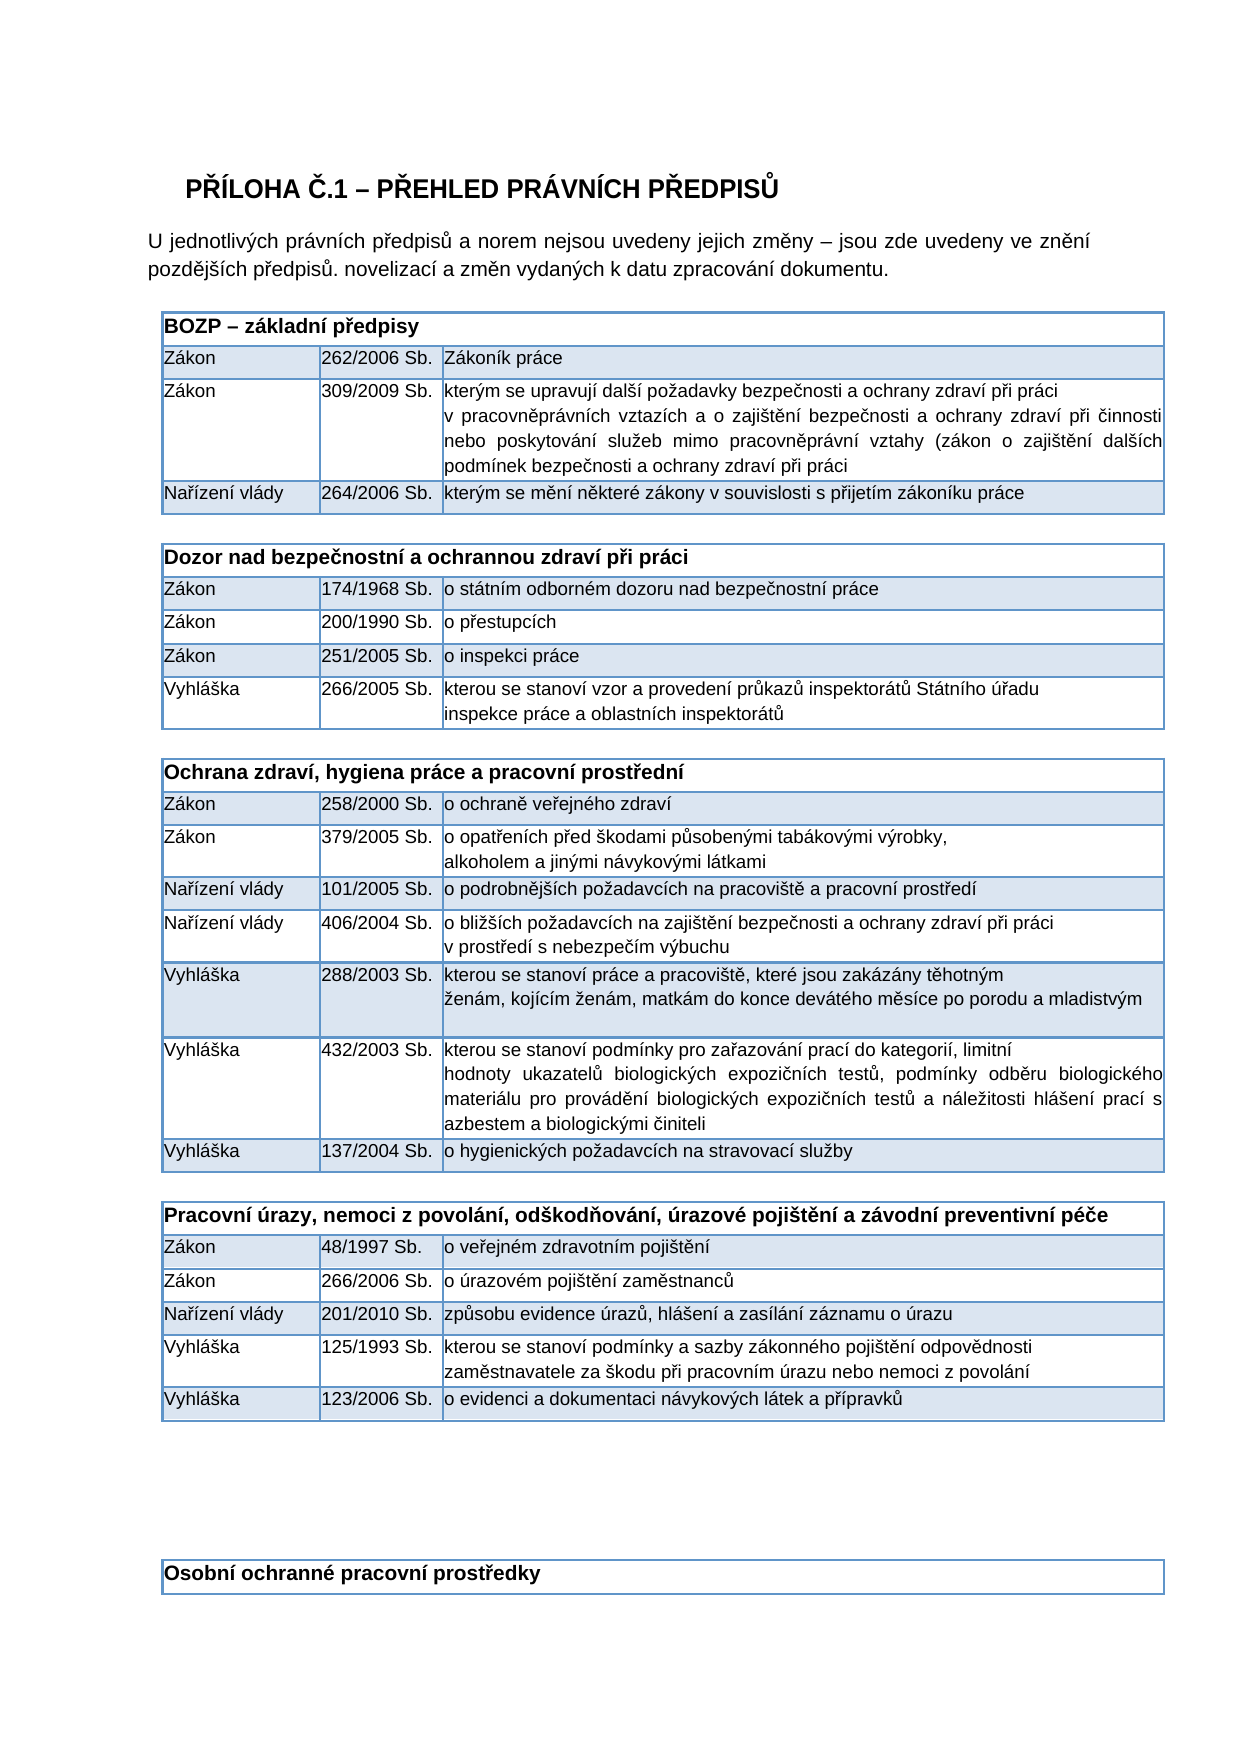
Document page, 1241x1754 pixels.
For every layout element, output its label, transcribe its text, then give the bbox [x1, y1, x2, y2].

table_cell o přestupcích [444, 611, 1163, 642]
table_cell Zákon [164, 1270, 319, 1301]
table_cell 174/1968 Sb. [321, 578, 442, 609]
table_cell Zákon [164, 380, 319, 479]
table_cell 266/2006 Sb. [321, 1270, 442, 1301]
table_cell Zákon [164, 1236, 319, 1267]
table_cell Zákon [164, 826, 319, 876]
table_header Pracovní úrazy, nemoci z povolání, odškodňování, úrazové pojištění a závodní preventivní péče [164, 1203, 1163, 1234]
table_cell kterou se stanoví vzor a provedení průkazů inspektorátů Státního úřadu inspekce práce a oblastních inspektorátů [444, 678, 1163, 728]
table_cell 288/2003 Sb. [321, 964, 442, 1036]
table_cell 200/1990 Sb. [321, 611, 442, 642]
table_cell Vyhláška [164, 1388, 319, 1419]
table_cell 251/2005 Sb. [321, 645, 442, 676]
table_cell Vyhláška [164, 1039, 319, 1138]
table_cell Zákon [164, 611, 319, 642]
subtitle Příloha č.1 – Přehled právních předpisů [185, 173, 1093, 204]
table_cell 264/2006 Sb. [321, 482, 442, 513]
table_cell Nařízení vlády [164, 878, 319, 909]
table_cell o úrazovém pojištění zaměstnanců [444, 1270, 1163, 1301]
text U jednotlivých právních předpisů a norem nejsou uvedeny jejich změny – jsou zde uvedeny ve znění pozdějších předpisů. novelizací a změn vydaných k datu zpracování dokumentu. [148, 229, 1093, 280]
table_cell o opatřeních před škodami působenými tabákovými výrobky, alkoholem a jinými návykovými látkami [444, 826, 1163, 876]
table_cell Zákon [164, 347, 319, 378]
table_cell 123/2006 Sb. [321, 1388, 442, 1419]
table_header Osobní ochranné pracovní prostředky [164, 1561, 1163, 1592]
table_cell Zákoník práce [444, 347, 1163, 378]
table_cell Vyhláška [164, 1336, 319, 1386]
table_cell kterou se stanoví podmínky pro zařazování prací do kategorií, limitní hodnoty ukazatelů biologických expozičních testů, podmínky odběru biologického materiálu pro provádění biologických expozičních testů a náležitosti hlášení prací s azbestem a biologickými činiteli [444, 1039, 1163, 1138]
table_cell kterou se stanoví podmínky a sazby zákonného pojištění odpovědnosti zaměstnavatele za škodu při pracovním úrazu nebo nemoci z povolání [444, 1336, 1163, 1386]
table_header Dozor nad bezpečnostní a ochrannou zdraví při práci [164, 545, 1163, 576]
table_cell 201/2010 Sb. [321, 1303, 442, 1334]
table_cell 309/2009 Sb. [321, 380, 442, 479]
table_header BOZP – základní předpisy [164, 314, 1163, 345]
table_cell 266/2005 Sb. [321, 678, 442, 728]
table_cell kterým se mění některé zákony v souvislosti s přijetím zákoníku práce [444, 482, 1163, 513]
table_cell o hygienických požadavcích na stravovací služby [444, 1140, 1163, 1171]
table_cell Vyhláška [164, 964, 319, 1036]
table_cell 379/2005 Sb. [321, 826, 442, 876]
table_cell způsobu evidence úrazů, hlášení a zasílání záznamu o úrazu [444, 1303, 1163, 1334]
table_cell Zákon [164, 578, 319, 609]
table_cell 137/2004 Sb. [321, 1140, 442, 1171]
table_cell 48/1997 Sb. [321, 1236, 442, 1267]
table_cell 406/2004 Sb. [321, 911, 442, 961]
table_cell kterou se stanoví práce a pracoviště, které jsou zakázány těhotným ženám, kojícím ženám, matkám do konce devátého měsíce po porodu a mladistvým [444, 964, 1163, 1036]
table_cell o bližších požadavcích na zajištění bezpečnosti a ochrany zdraví při práci v prostředí s nebezpečím výbuchu [444, 911, 1163, 961]
table_header Ochrana zdraví, hygiena práce a pracovní prostřední [164, 760, 1163, 791]
table_cell 258/2000 Sb. [321, 793, 442, 824]
table_cell o státním odborném dozoru nad bezpečnostní práce [444, 578, 1163, 609]
table_cell Zákon [164, 793, 319, 824]
table_cell Nařízení vlády [164, 911, 319, 961]
table_cell Zákon [164, 645, 319, 676]
table_cell Nařízení vlády [164, 482, 319, 513]
table_cell o veřejném zdravotním pojištění [444, 1236, 1163, 1267]
table_cell Nařízení vlády [164, 1303, 319, 1334]
table_cell 125/1993 Sb. [321, 1336, 442, 1386]
table_cell o podrobnějších požadavcích na pracoviště a pracovní prostředí [444, 878, 1163, 909]
table_cell Vyhláška [164, 1140, 319, 1171]
table_cell 262/2006 Sb. [321, 347, 442, 378]
table_cell kterým se upravují další požadavky bezpečnosti a ochrany zdraví při práci v pracovněprávních vztazích a o zajištění bezpečnosti a ochrany zdraví při činnosti nebo poskytování služeb mimo pracovněprávní vztahy (zákon o zajištění dalších podmínek bezpečnosti a ochrany zdraví při práci [444, 380, 1163, 479]
table_cell o inspekci práce [444, 645, 1163, 676]
table_cell 432/2003 Sb. [321, 1039, 442, 1138]
table_cell o ochraně veřejného zdraví [444, 793, 1163, 824]
table_cell o evidenci a dokumentaci návykových látek a přípravků [444, 1388, 1163, 1419]
table_cell 101/2005 Sb. [321, 878, 442, 909]
table_cell Vyhláška [164, 678, 319, 728]
